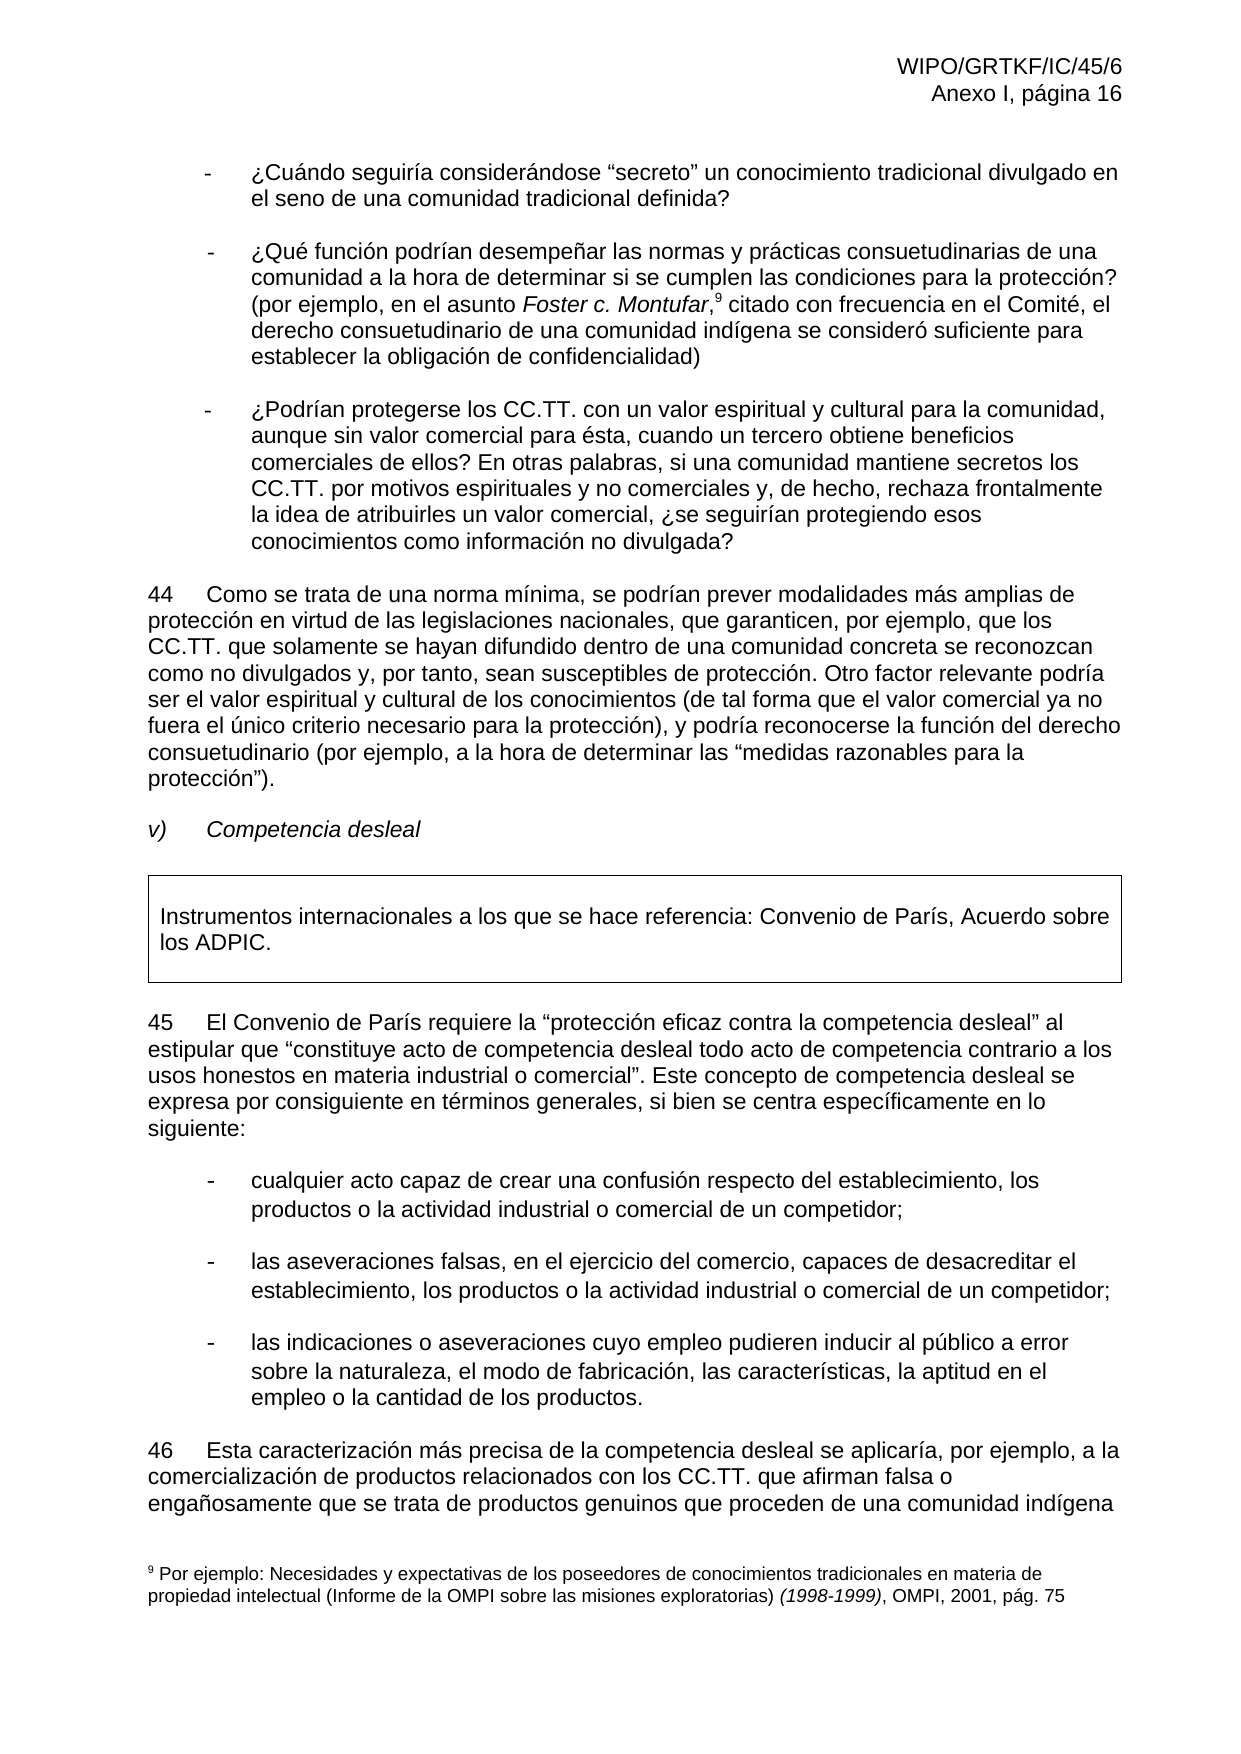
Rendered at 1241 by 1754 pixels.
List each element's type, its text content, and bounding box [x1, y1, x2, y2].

text El Convenio de París requiere la “protección eficaz contra la competencia desleal” al estipular que “constituye acto de competencia desleal todo acto de competencia contrario a los usos honestos en materia industrial o comercial”. Este concepto de competencia desleal se expresa por consiguiente en términos generales, si bien se centra específicamente en lo siguiente: [148, 1009, 1122, 1141]
list ¿Qué función podrían desempeñar las normas y prácticas consuetudinarias de una comunidad a la hora de determinar si se cumplen las condiciones para la protección? (por ejemplo, en el asunto Foster c. Montufar, citado con frecuencia en el Comité, el derecho consuetudinario de una comunidad indígena se consideró suficiente para establecer la obligación de confidencialidad) [207, 238, 1122, 369]
list las aseveraciones falsas, en el ejercicio del comercio, capaces de desacreditar el establecimiento, los productos o la actividad industrial o comercial de un competidor; [204, 1248, 1122, 1303]
list las indicaciones o aseveraciones cuyo empleo pudieren inducir al público a error sobre la naturaleza, el modo de fabricación, las características, la aptitud en el empleo o la cantidad de los productos. [204, 1329, 1122, 1410]
list cualquier acto capaz de crear una confusión respecto del establecimiento, los productos o la actividad industrial o comercial de un competidor; [204, 1167, 1122, 1222]
list ¿Cuándo seguiría considerándose “secreto” un conocimiento tradicional divulgado en el seno de una comunidad tradicional definida? [204, 158, 1122, 211]
text Como se trata de una norma mínima, se podrían prever modalidades más amplias de protección en virtud de las legislaciones nacionales, que garanticen, por ejemplo, que los CC.TT. que solamente se hayan difundido dentro de una comunidad concreta se reconozcan como no divulgados y, por tanto, sean susceptibles de protección. Otro factor relevante podría ser el valor espiritual y cultural de los conocimientos (de tal forma que el valor comercial ya no fuera el único criterio necesario para la protección), y podría reconocerse la función del derecho consuetudinario (por ejemplo, a la hora de determinar las “medidas razonables para la protección”). [148, 581, 1122, 791]
table_header Instrumentos internacionales a los que se hace referencia: Convenio de París, Acuerdo sobre los ADPIC. [149, 876, 1121, 982]
subtitle v) Competencia desleal [148, 816, 1122, 843]
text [148, 1437, 1122, 1516]
list ¿Podrían protegerse los CC.TT. con un valor espiritual y cultural para la comunidad, aunque sin valor comercial para ésta, cuando un tercero obtiene beneficios comerciales de ellos? En otras palabras, si una comunidad mantiene secretos los CC.TT. por motivos espirituales y no comerciales y, de hecho, rechaza frontalmente la idea de atribuirles un valor comercial, ¿se seguirían protegiendo esos conocimientos como información no divulgada? [204, 396, 1122, 554]
